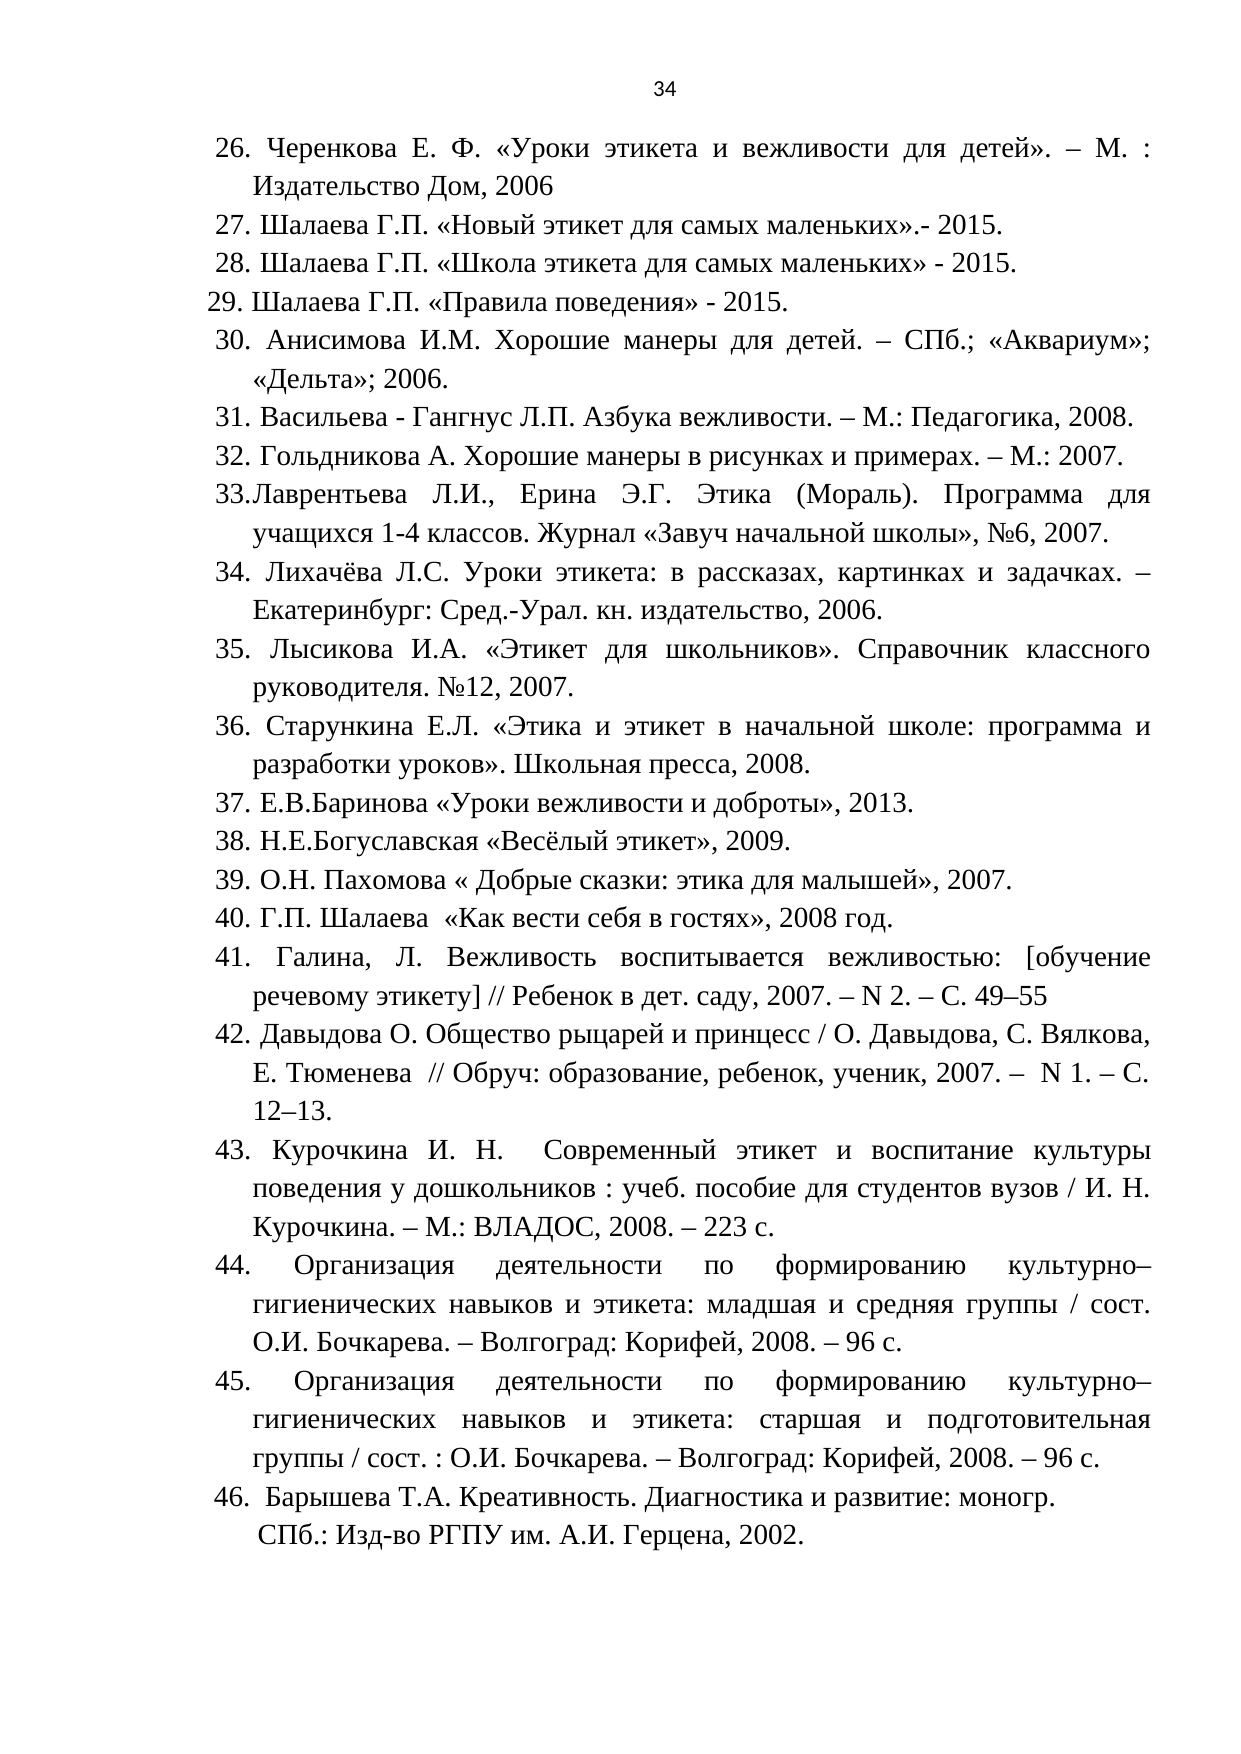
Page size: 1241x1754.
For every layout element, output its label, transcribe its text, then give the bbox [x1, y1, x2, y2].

list Г.П. Шалаева «Как вести себя в гостях», 2008 год. [215, 901, 1152, 934]
text 46. Барышева Т.А. Креативность. Диагностика и развитие: моногр. [177, 1479, 1152, 1512]
list Гольдникова А. Хорошие манеры в рисунках и примерах. – М.: 2007. [215, 438, 1152, 472]
list Старункина Е.Л. «Этика и этикет в начальной школе: программа и разработки уроков». Школьная пресса, 2008. [215, 708, 1152, 780]
list О.Н. Пахомова « Добрые сказки: этика для малышей», 2007. [215, 862, 1152, 896]
list Галина, Л. Вежливость воспитывается вежливостью: [обучение речевому этикету] // Ребенок в дет. саду, 2007. – N 2. – С. 49–55 [215, 939, 1152, 1011]
list Шалаева Г.П. «Правила поведения» - 2015. [207, 284, 1152, 317]
list Шалаева Г.П. «Школа этикета для самых маленьких» - 2015. [215, 245, 1152, 279]
list Давыдова О. Общество рыцарей и принцесс / О. Давыдова, С. Вялкова, Е. Тюменева // Обруч: образование, ребенок, ученик, 2007. – N 1. – С. 12–13. [215, 1016, 1152, 1127]
list Е.В.Баринова «Уроки вежливости и доброты», 2013. [215, 785, 1152, 818]
list Н.Е.Богуславская «Весёлый этикет», 2009. [215, 823, 1152, 857]
list Лаврентьева Л.И., Ерина Э.Г. Этика (Мораль). Программа для учащихся 1-4 классов. Журнал «Завуч начальной школы», №6, 2007. [215, 477, 1152, 549]
list Лысикова И.А. «Этикет для школьников». Справочник классного руководителя. №12, 2007. [215, 631, 1152, 703]
list Организация деятельности по формированию культурно–гигиенических навыков и этикета: младшая и средняя группы / сост. О.И. Бочкарева. – Волгоград: Корифей, 2008. – 96 с. [215, 1247, 1152, 1358]
list Анисимова И.М. Хорошие манеры для детей. – СПб.; «Аквариум»; «Дельта»; 2006. [215, 322, 1152, 394]
text СПб.: Изд-во РГПУ им. А.И. Герцена, 2002. [177, 1517, 1152, 1551]
list Шалаева Г.П. «Новый этикет для самых маленьких».- 2015. [215, 207, 1152, 240]
list Лихачёва Л.С. Уроки этикета: в рассказах, картинках и задачках. – Екатеринбург: Сред.-Урал. кн. издательство, 2006. [215, 554, 1152, 626]
list Организация деятельности по формированию культурно–гигиенических навыков и этикета: старшая и подготовительная группы / сост. : О.И. Бочкарева. – Волгоград: Корифей, 2008. – 96 с. [215, 1363, 1152, 1474]
list Курочкина И. Н. Современный этикет и воспитание культуры поведения у дошкольников : учеб. пособие для студентов вузов / И. Н. Курочкина. – М.: ВЛАДОС, 2008. – 223 с. [215, 1132, 1152, 1242]
list Черенкова Е. Ф. «Уроки этикета и вежливости для детей». – М. : Издательство Дом, 2006 [215, 130, 1152, 202]
list Васильева - Гангнус Л.П. Азбука вежливости. – М.: Педагогика, 2008. [215, 399, 1152, 433]
